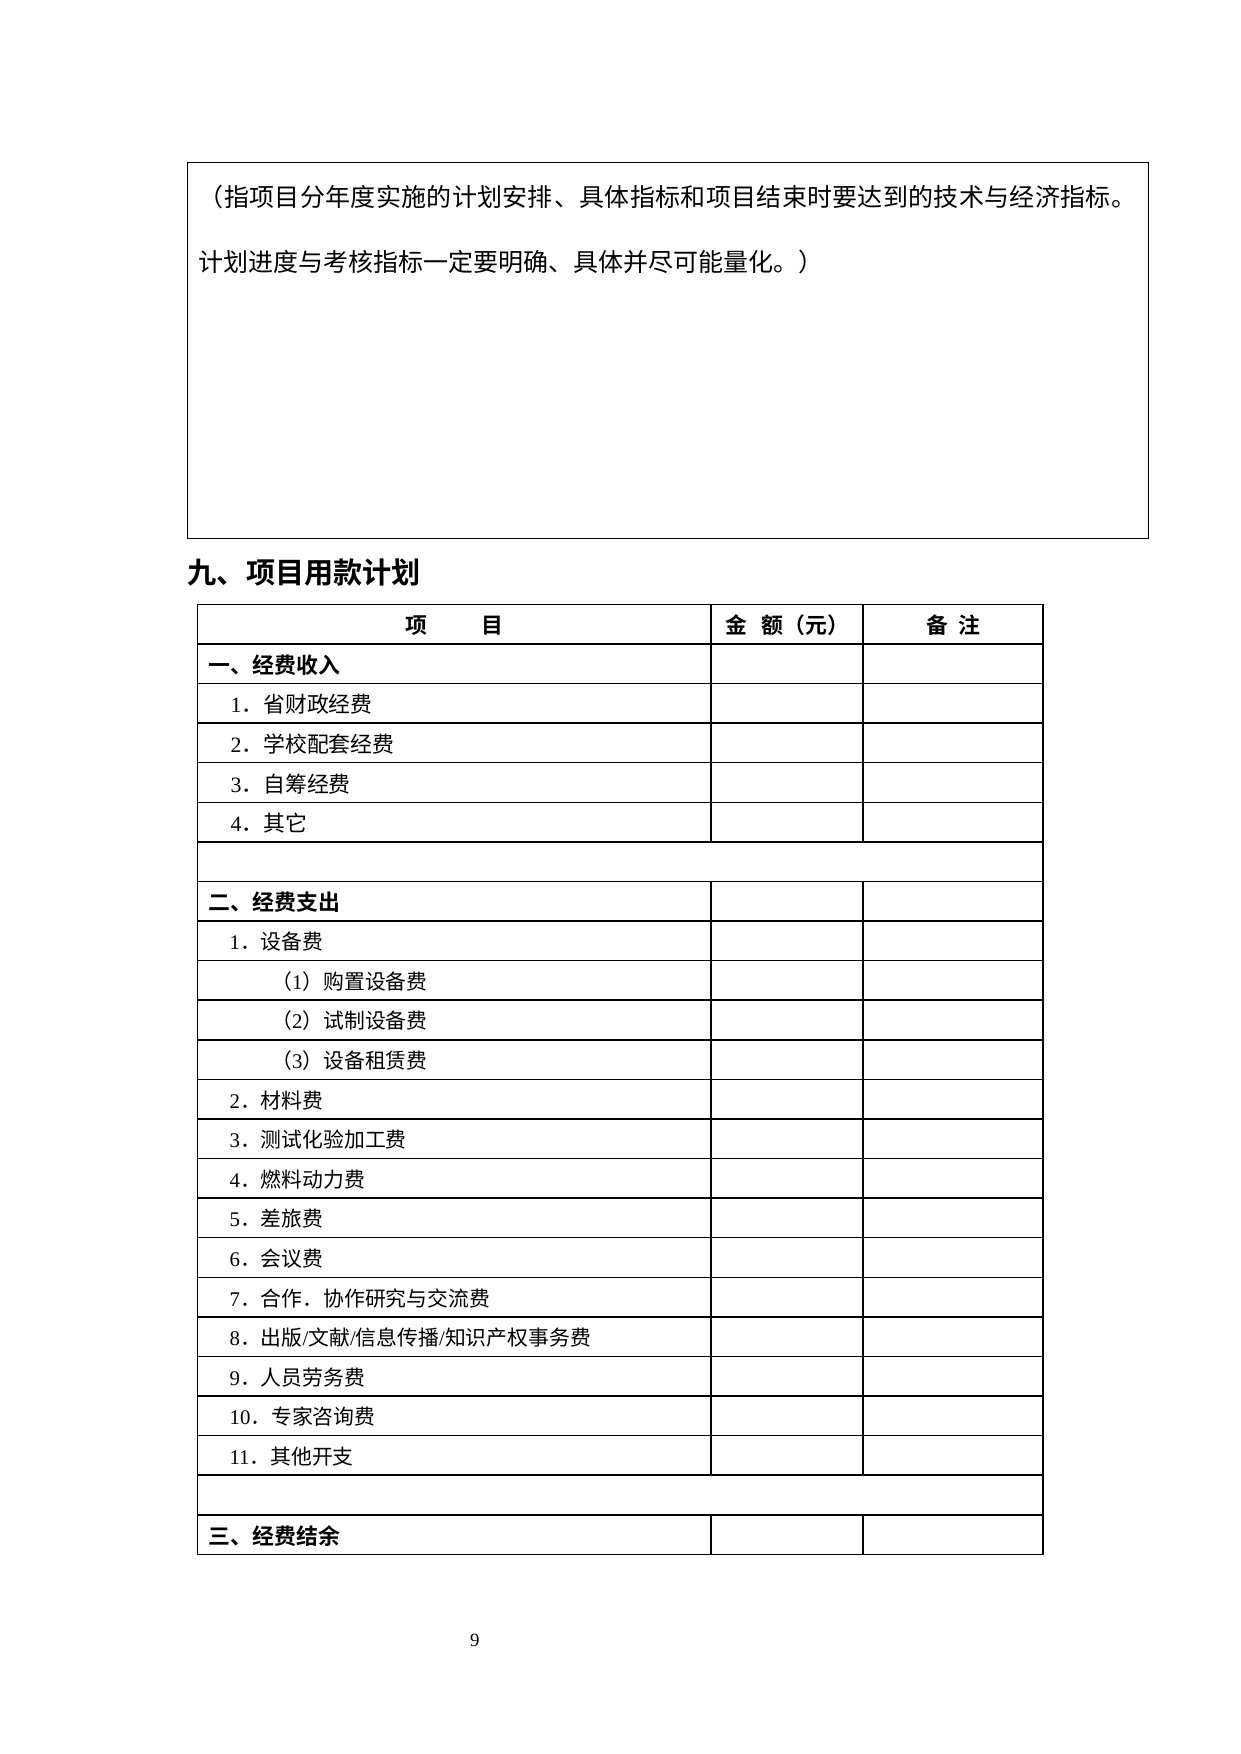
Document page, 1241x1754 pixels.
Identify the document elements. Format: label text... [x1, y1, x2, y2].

table_cell （1）购置设备费 [198, 961, 710, 999]
table_cell 二、经费支出 [198, 882, 710, 920]
table_cell [712, 1199, 862, 1237]
table_cell 8．出版/文献/信息传播/知识产权事务费 [198, 1318, 710, 1356]
table_header 项 目 [198, 605, 710, 643]
table_cell 3．测试化验加工费 [198, 1120, 710, 1158]
table_cell [864, 1159, 1042, 1197]
table_cell [712, 1080, 862, 1118]
table_cell [712, 803, 862, 841]
table_cell 6．会议费 [198, 1238, 710, 1276]
table_cell [712, 724, 862, 762]
table_cell 9．人员劳务费 [198, 1357, 710, 1395]
table_cell [198, 843, 1042, 881]
table_cell [712, 1357, 862, 1395]
table_cell 三、经费结余 [198, 1516, 710, 1553]
table_cell 11．其他开支 [198, 1436, 710, 1474]
table_cell 一、经费收入 [198, 645, 710, 683]
table_cell [712, 1516, 862, 1553]
table_cell [712, 1397, 862, 1435]
table_cell 4．燃料动力费 [198, 1159, 710, 1197]
table_cell [712, 1041, 862, 1078]
table_cell 1．省财政经费 [198, 684, 710, 722]
table_cell [864, 684, 1042, 722]
table_cell 3．自筹经费 [198, 763, 710, 801]
table_cell [864, 1199, 1042, 1237]
table_header 备 注 [864, 605, 1042, 643]
table_cell 4．其它 [198, 803, 710, 841]
table_cell [712, 1120, 862, 1158]
table_cell [864, 1278, 1042, 1316]
table_cell [864, 1357, 1042, 1395]
table_cell 2．材料费 [198, 1080, 710, 1118]
table_cell [712, 922, 862, 960]
table_cell [864, 1516, 1042, 1553]
table_cell [864, 1001, 1042, 1039]
table_header 金 额（元） [712, 605, 862, 643]
table_cell [712, 1001, 862, 1039]
table_cell [864, 961, 1042, 999]
table_cell [198, 1476, 1042, 1514]
table_cell [864, 645, 1042, 683]
table_cell 7．合作．协作研究与交流费 [198, 1278, 710, 1316]
table_header （指项目分年度实施的计划安排、具体指标和项目结束时要达到的技术与经济指标。计划进度与考核指标一定要明确、具体并尽可能量化。） [188, 163, 1148, 537]
table_cell [864, 803, 1042, 841]
table_cell [864, 1080, 1042, 1118]
table_cell [712, 1159, 862, 1197]
table_cell [712, 763, 862, 801]
table_cell [864, 1238, 1042, 1276]
table_cell [864, 1120, 1042, 1158]
table_cell [712, 1278, 862, 1316]
table_cell （3）设备租赁费 [198, 1041, 710, 1078]
table_cell 10．专家咨询费 [198, 1397, 710, 1435]
table_cell [864, 882, 1042, 920]
table_cell [864, 724, 1042, 762]
text 九、项目用款计划 [187, 539, 1094, 603]
table_cell [864, 1318, 1042, 1356]
table_cell [712, 882, 862, 920]
table_cell （2）试制设备费 [198, 1001, 710, 1039]
table_cell [712, 1238, 862, 1276]
table_cell [864, 1397, 1042, 1435]
table_cell [712, 1436, 862, 1474]
table_cell 2．学校配套经费 [198, 724, 710, 762]
table_cell [864, 763, 1042, 801]
table_cell [712, 1318, 862, 1356]
table_cell [712, 645, 862, 683]
table_cell 5．差旅费 [198, 1199, 710, 1237]
table_cell [864, 1041, 1042, 1078]
table_cell [712, 961, 862, 999]
table_cell [864, 922, 1042, 960]
table_cell [864, 1436, 1042, 1474]
table_cell 1．设备费 [198, 922, 710, 960]
table_cell [712, 684, 862, 722]
